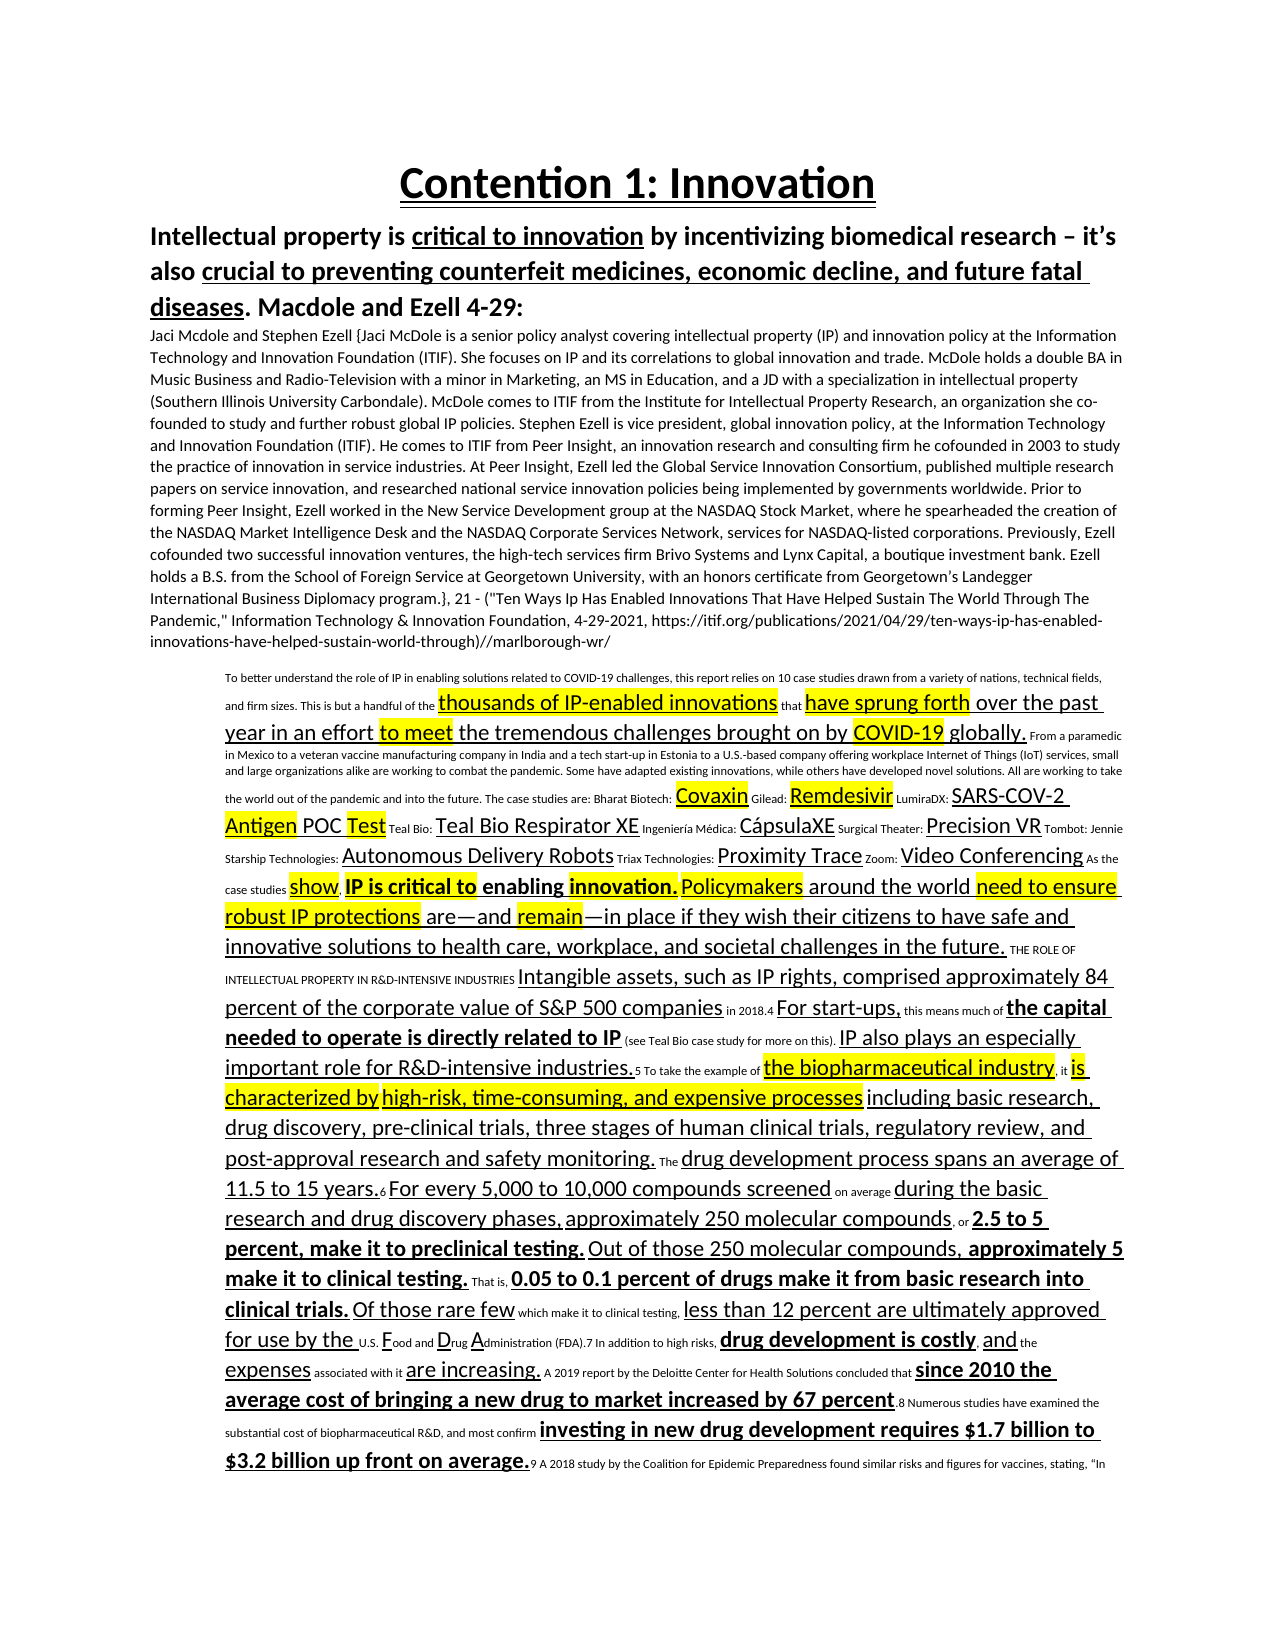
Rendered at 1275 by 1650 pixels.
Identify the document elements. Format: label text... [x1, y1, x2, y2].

subtitle Contention 1: Innovation [150, 154, 1125, 210]
text Jaci Mcdole and Stephen Ezell {Jaci McDole is a senior policy analyst covering intellectual property (IP) and innovation policy at the Information Technology and Innovation Foundation (ITIF). She focuses on IP and its correlations to global innovation and trade. McDole holds a double BA in Music Business and Radio-Television with a minor in Marketing, an MS in Education, and a JD with a specialization in intellectual property (Southern Illinois University Carbondale). McDole comes to ITIF from the Institute for Intellectual Property Research, an organization she co-founded to study and further robust global IP policies. Stephen Ezell is vice president, global innovation policy, at the Information Technology and Innovation Foundation (ITIF). He comes to ITIF from Peer Insight, an innovation research and consulting firm he cofounded in 2003 to study the practice of innovation in service industries. At Peer Insight, Ezell led the Global Service Innovation Consortium, published multiple research papers on service innovation, and researched national service innovation policies being implemented by governments worldwide. Prior to forming Peer Insight, Ezell worked in the New Service Development group at the NASDAQ Stock Market, where he spearheaded the creation of the NASDAQ Market Intelligence Desk and the NASDAQ Corporate Services Network, services for NASDAQ-listed corporations. Previously, Ezell cofounded two successful innovation ventures, the high-tech services firm Brivo Systems and Lynx Capital, a boutique investment bank. Ezell holds a B.S. from the School of Foreign Service at Georgetown University, with an honors certificate from Georgetown’s Landegger International Business Diplomacy program.}, 21 - ("Ten Ways Ip Has Enabled Innovations That Have Helped Sustain The World Through The Pandemic," Information Technology & Innovation Foundation, 4-29-2021, https://itif.org/publications/2021/04/29/ten-ways-ip-has-enabled-innovations-have-helped-sustain-world-through)//marlborough-wr/ [150, 326, 1125, 652]
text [225, 670, 1125, 1474]
text Intellectual property is critical to innovation by incentivizing biomedical research – it’s also crucial to preventing counterfeit medicines, economic decline, and future fatal diseases. Macdole and Ezell 4-29: [150, 219, 1125, 323]
